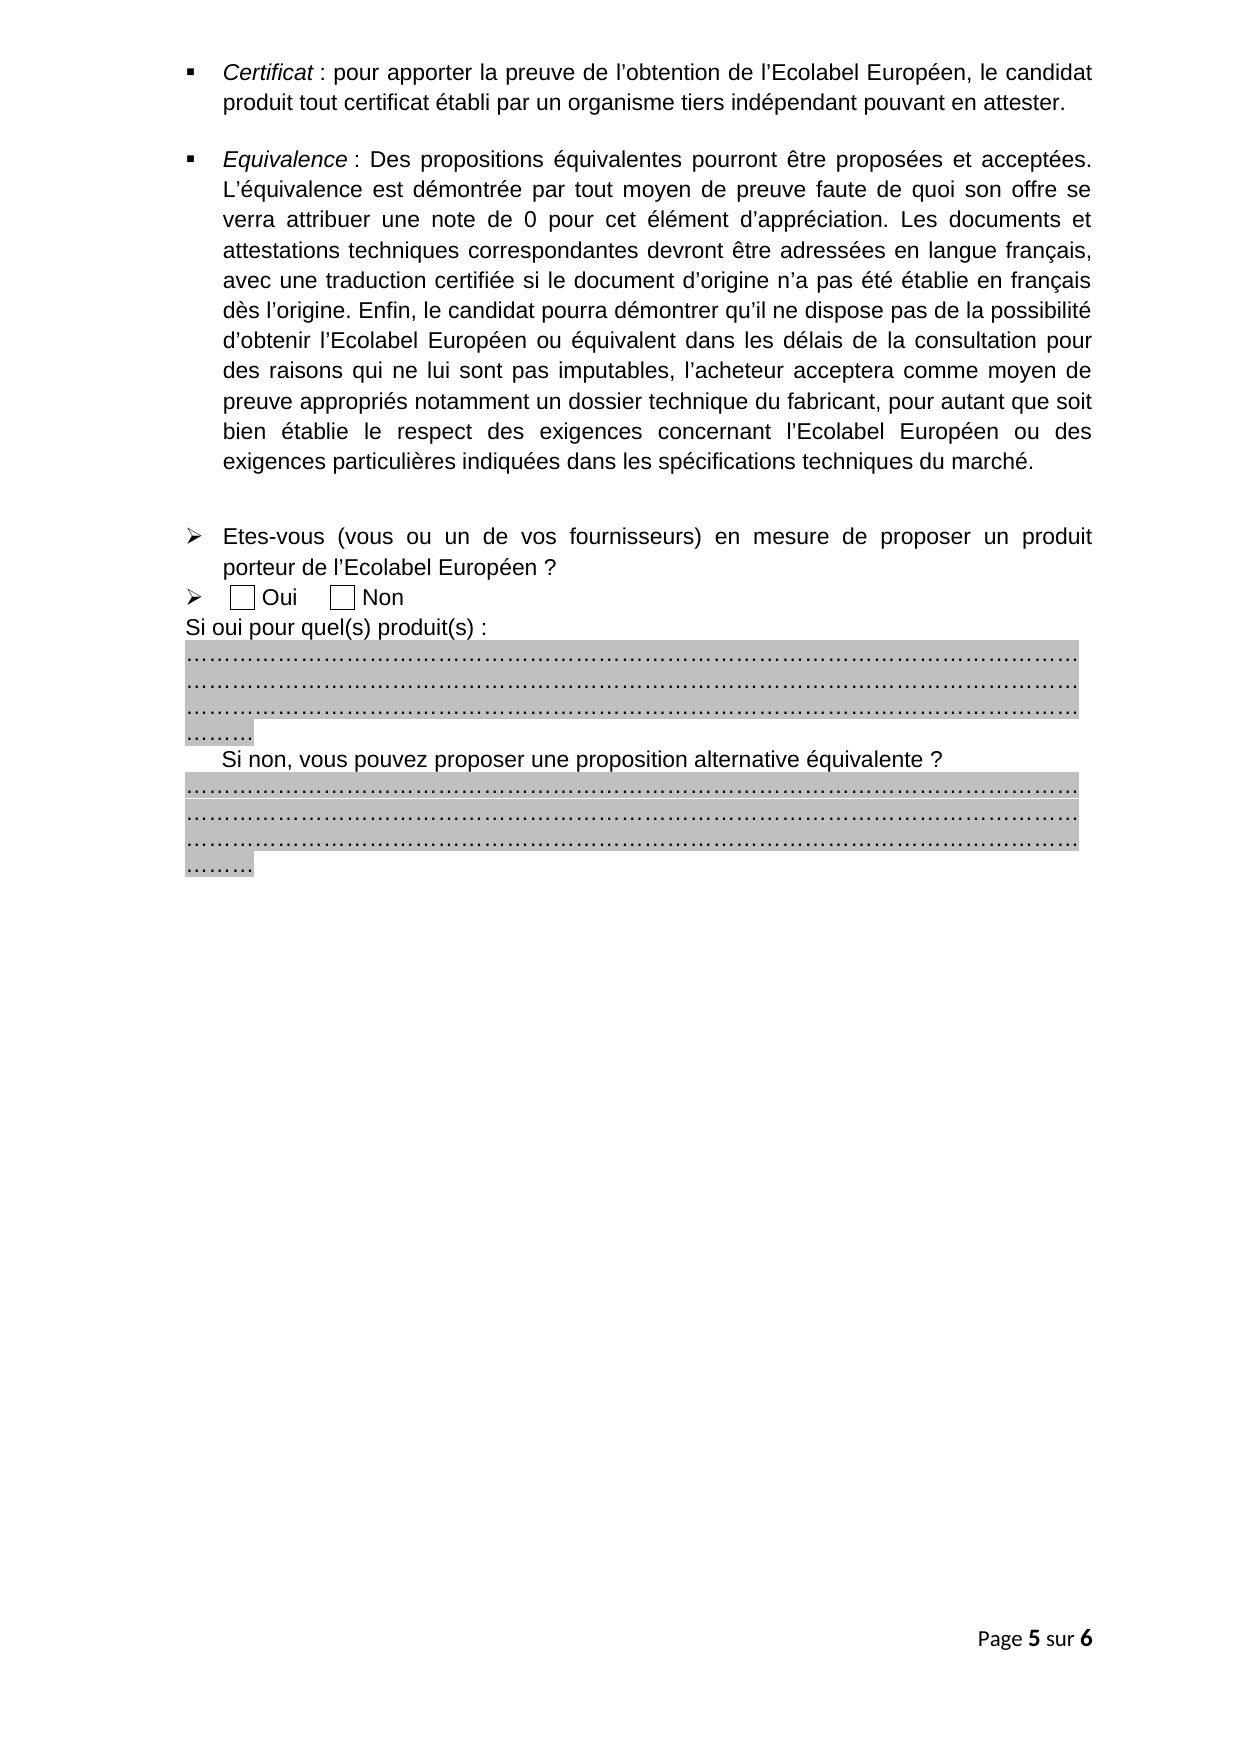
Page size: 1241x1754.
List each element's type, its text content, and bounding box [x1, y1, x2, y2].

text ……………………………………………………………………………………………………………………………………………………………………………………………………………………………………………………………………………………………………………………………… [254, 640, 1093, 746]
list Etes-vous (vous ou un de vos fournisseurs) en mesure de proposer un produit porteur de l’Ecolabel Européen ? [185, 523, 1093, 580]
list Certificat : pour apporter la preuve de l’obtention de l’Ecolabel Européen, le candidat produit tout certificat établi par un organisme tiers indépendant pouvant en attester. [185, 59, 1093, 116]
list Oui Non [185, 584, 1093, 610]
list Equivalence : Des propositions équivalentes pourront être proposées et acceptées. L’équivalence est démontrée par tout moyen de preuve faute de quoi son offre se verra attribuer une note de 0 pour cet élément d’appréciation. Les documents et attestations techniques correspondantes devront être adressées en langue français, avec une traduction certifiée si le document d’origine n’a pas été établie en français dès l’origine. Enfin, le candidat pourra démontrer qu’il ne dispose pas de la possibilité d’obtenir l’Ecolabel Européen ou équivalent dans les délais de la consultation pour des raisons qui ne lui sont pas imputables, l’acheteur acceptera comme moyen de preuve appropriés notamment un dossier technique du fabricant, pour autant que soit bien établie le respect des exigences concernant l’Ecolabel Européen ou des exigences particulières indiquées dans les spécifications techniques du marché. [185, 146, 1093, 474]
text Si non, vous pouvez proposer une proposition alternative équivalente ? [148, 746, 1093, 772]
text Si oui pour quel(s) produit(s) : [185, 614, 1093, 640]
text ……………………………………………………………………………………………………………………………………………………………………………………………………………………………………………………………………………………………………………………………… [185, 772, 1093, 877]
